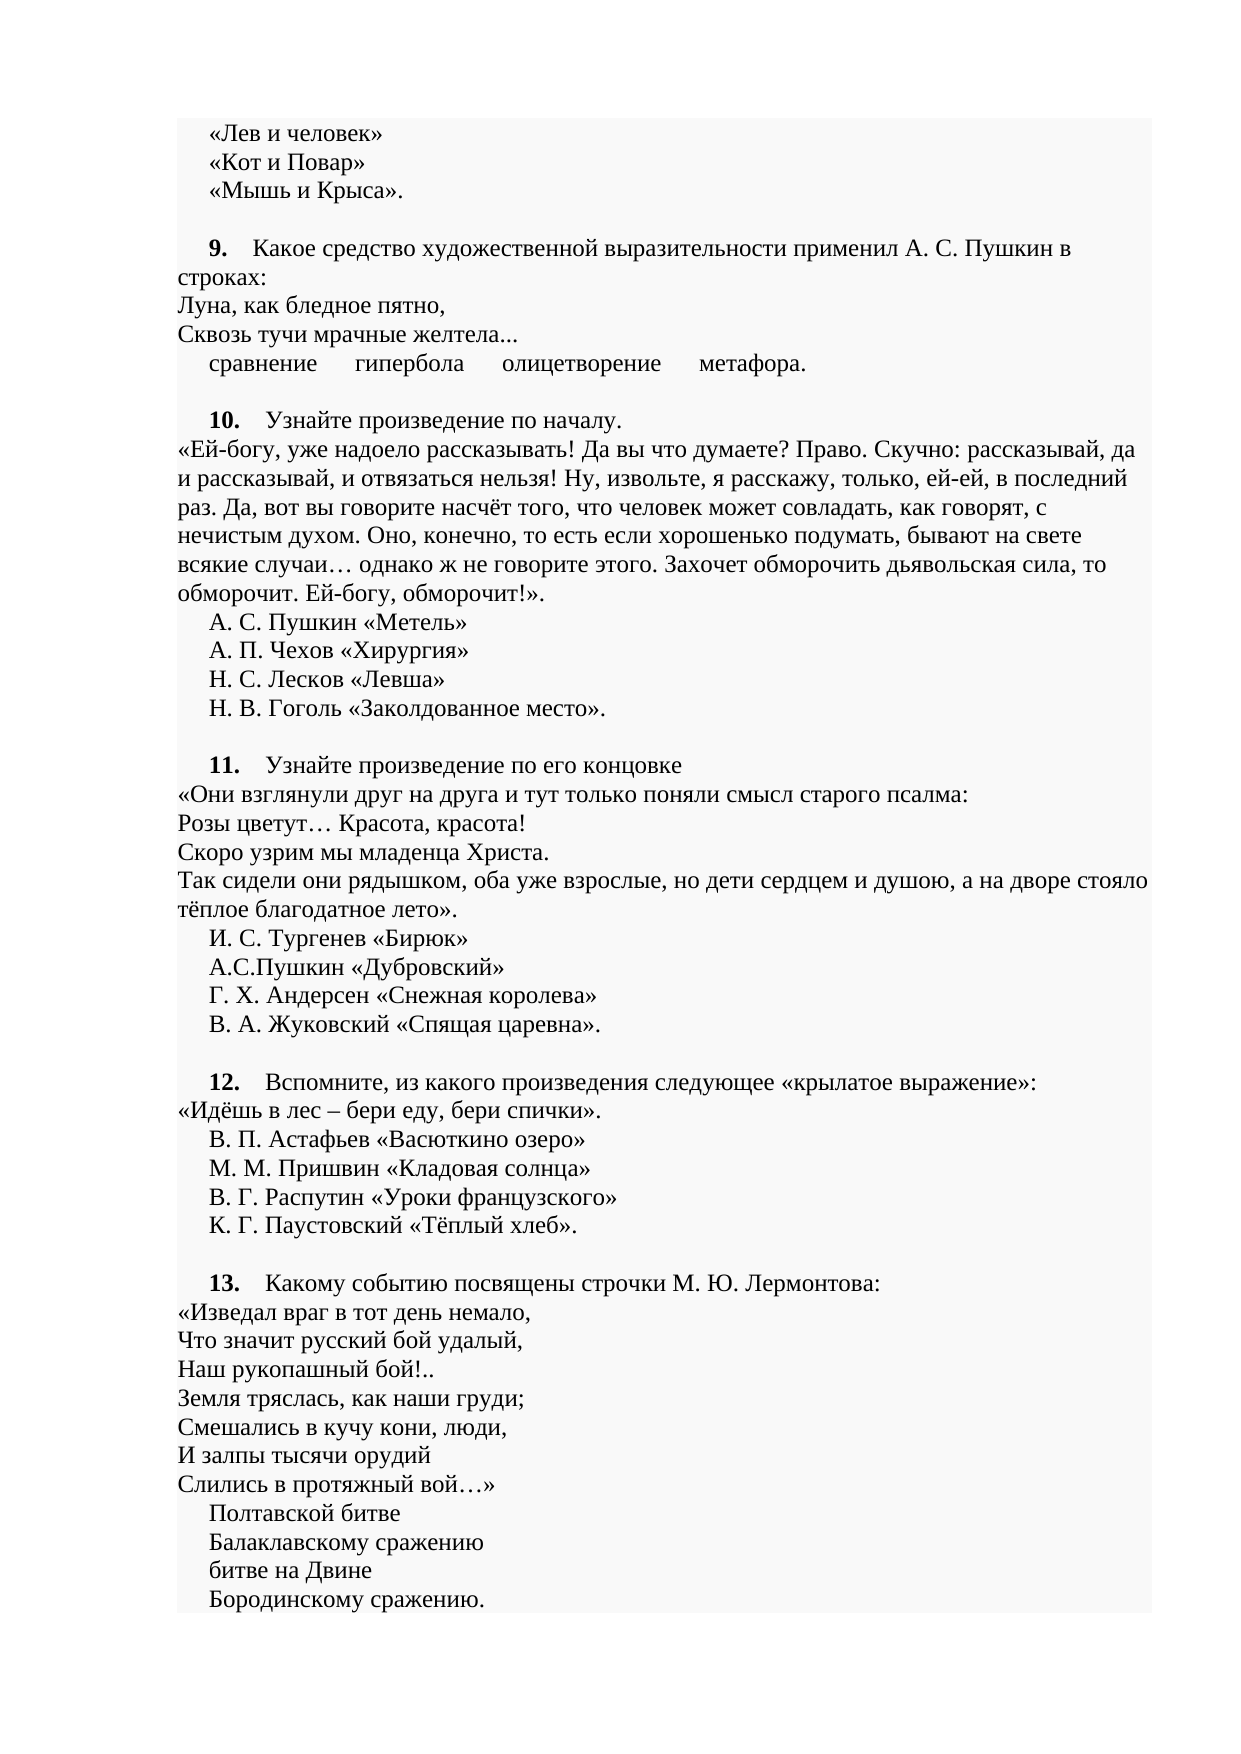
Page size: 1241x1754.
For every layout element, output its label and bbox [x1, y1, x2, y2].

text [177, 118, 1152, 1613]
